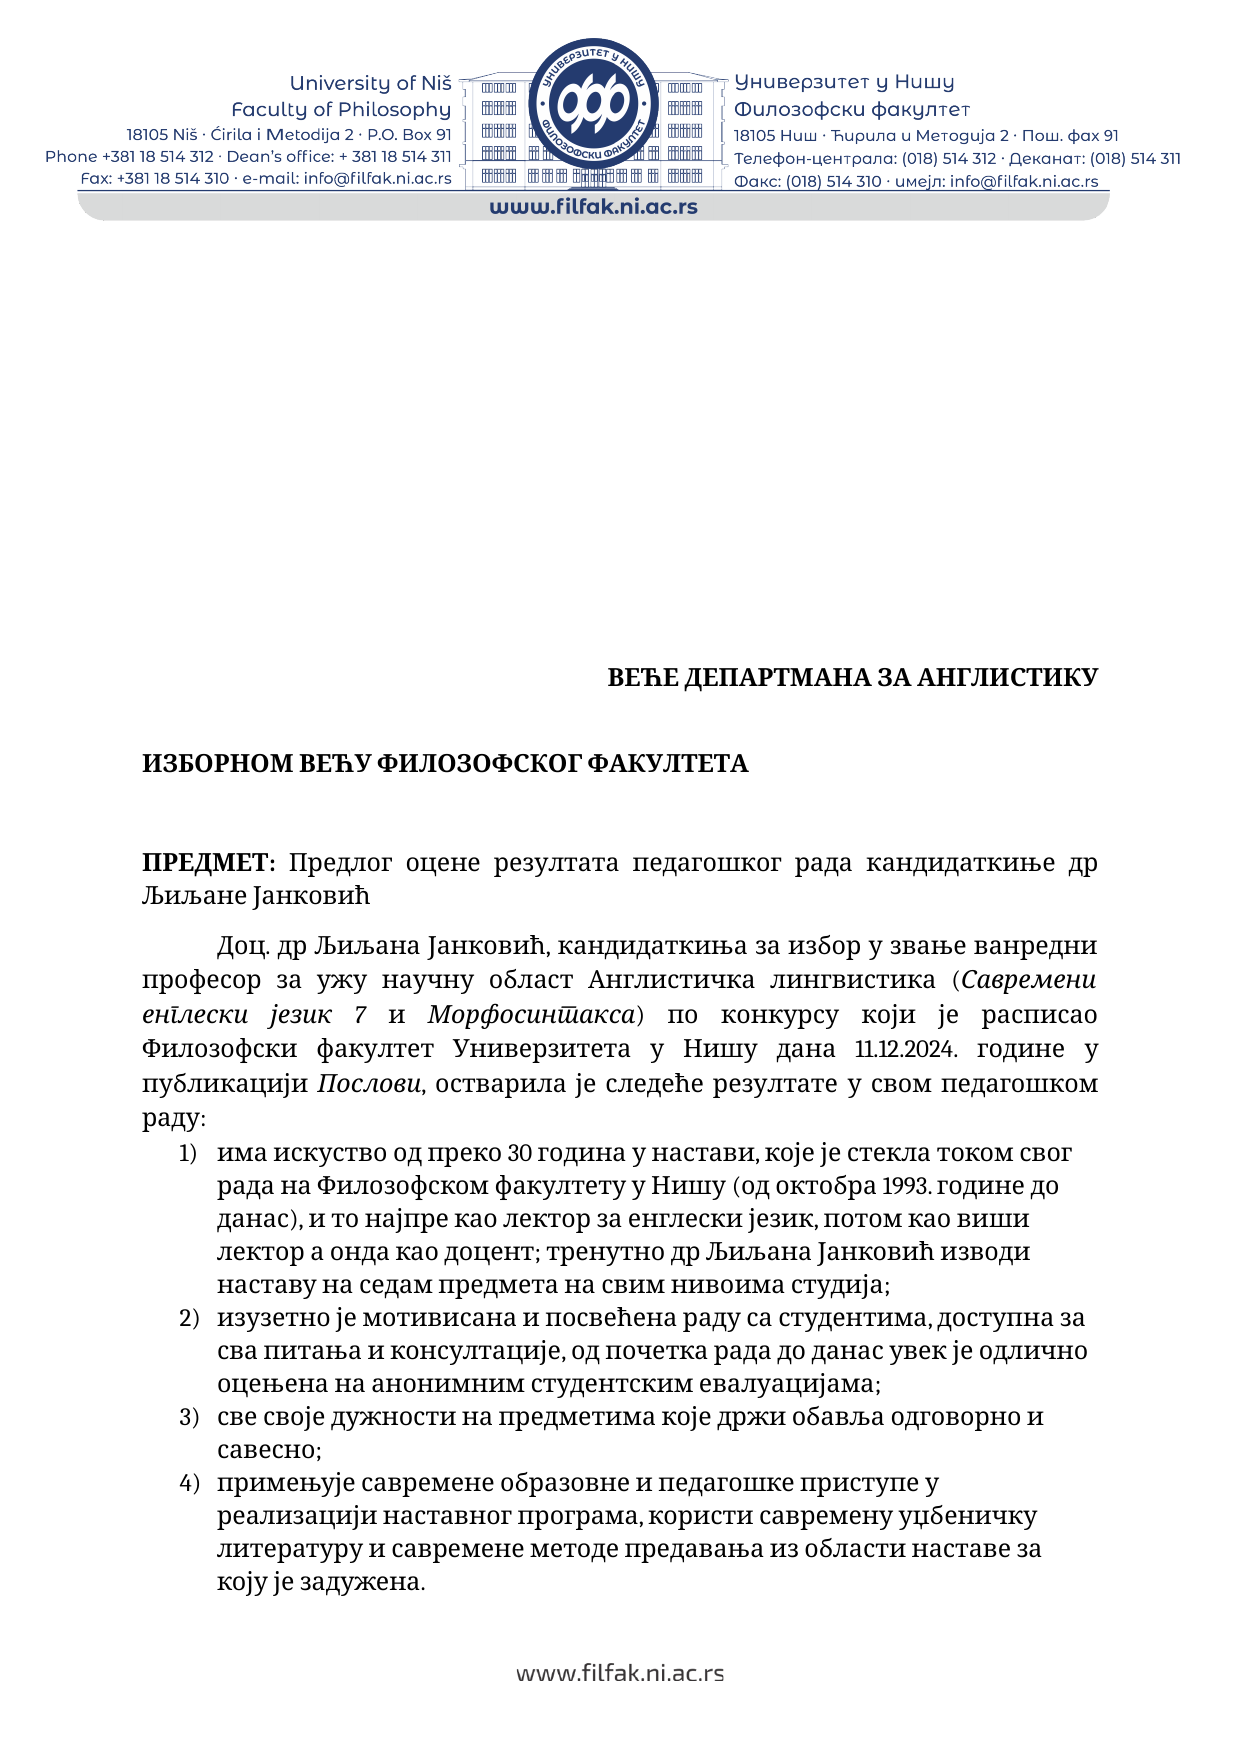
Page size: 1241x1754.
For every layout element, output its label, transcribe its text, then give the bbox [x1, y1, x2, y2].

text Доц. др Љиљана Јанковић, кандидаткиња за избор у звање ванредни професор за ужу научну област Англистичка лингвистика (Савремени енглески језик 7 и Морфосинтакса) по конкурсу који је расписао Филозофски факултет Универзитета у Нишу дана 11.12.2024. године у публикацији Послови, остварила је следеће резултате у свом педагошком раду: [142, 932, 1098, 1133]
picture [516, 1663, 724, 1681]
list изузетно је мотивисана и посвећена раду са студентима, доступна за сва питања и консултације, од почетка рада до данас увек је одлично оцењена на анонимним студентским евалуацијама; [179, 1304, 1098, 1399]
text ИЗБОРНОМ ВЕЋУ ФИЛОЗОФСКОГ ФАКУЛТЕТА [142, 750, 1098, 778]
list има искуство од преко 30 година у настави, које је стекла током свог рада на Филозофском факултету у Нишу (од октобра 1993. године до данас), и то најпре као лектор за енглески језик, потом као виши лектор а онда као доцент; тренутно др Љиљана Јанковић изводи наставу на седам предмета на свим нивоима студија; [179, 1139, 1098, 1299]
list примењује савремене образовне и педагошке приступе у реализацији наставног програма, користи савремену уџбеничку литературу и савремене методе предавања из области наставе за коју је задужена. [179, 1469, 1098, 1597]
text ПРЕДМЕТ: Предлог оцене резултата педагошког рада кандидаткиње др Љиљане Јанковић [142, 849, 1098, 911]
list све своје дужности на предметима које држи обавља одговорно и савесно; [179, 1403, 1098, 1465]
text ВЕЋЕ ДЕПАРТМАНА ЗА АНГЛИСТИКУ [142, 664, 1098, 693]
picture [24, 36, 1206, 222]
